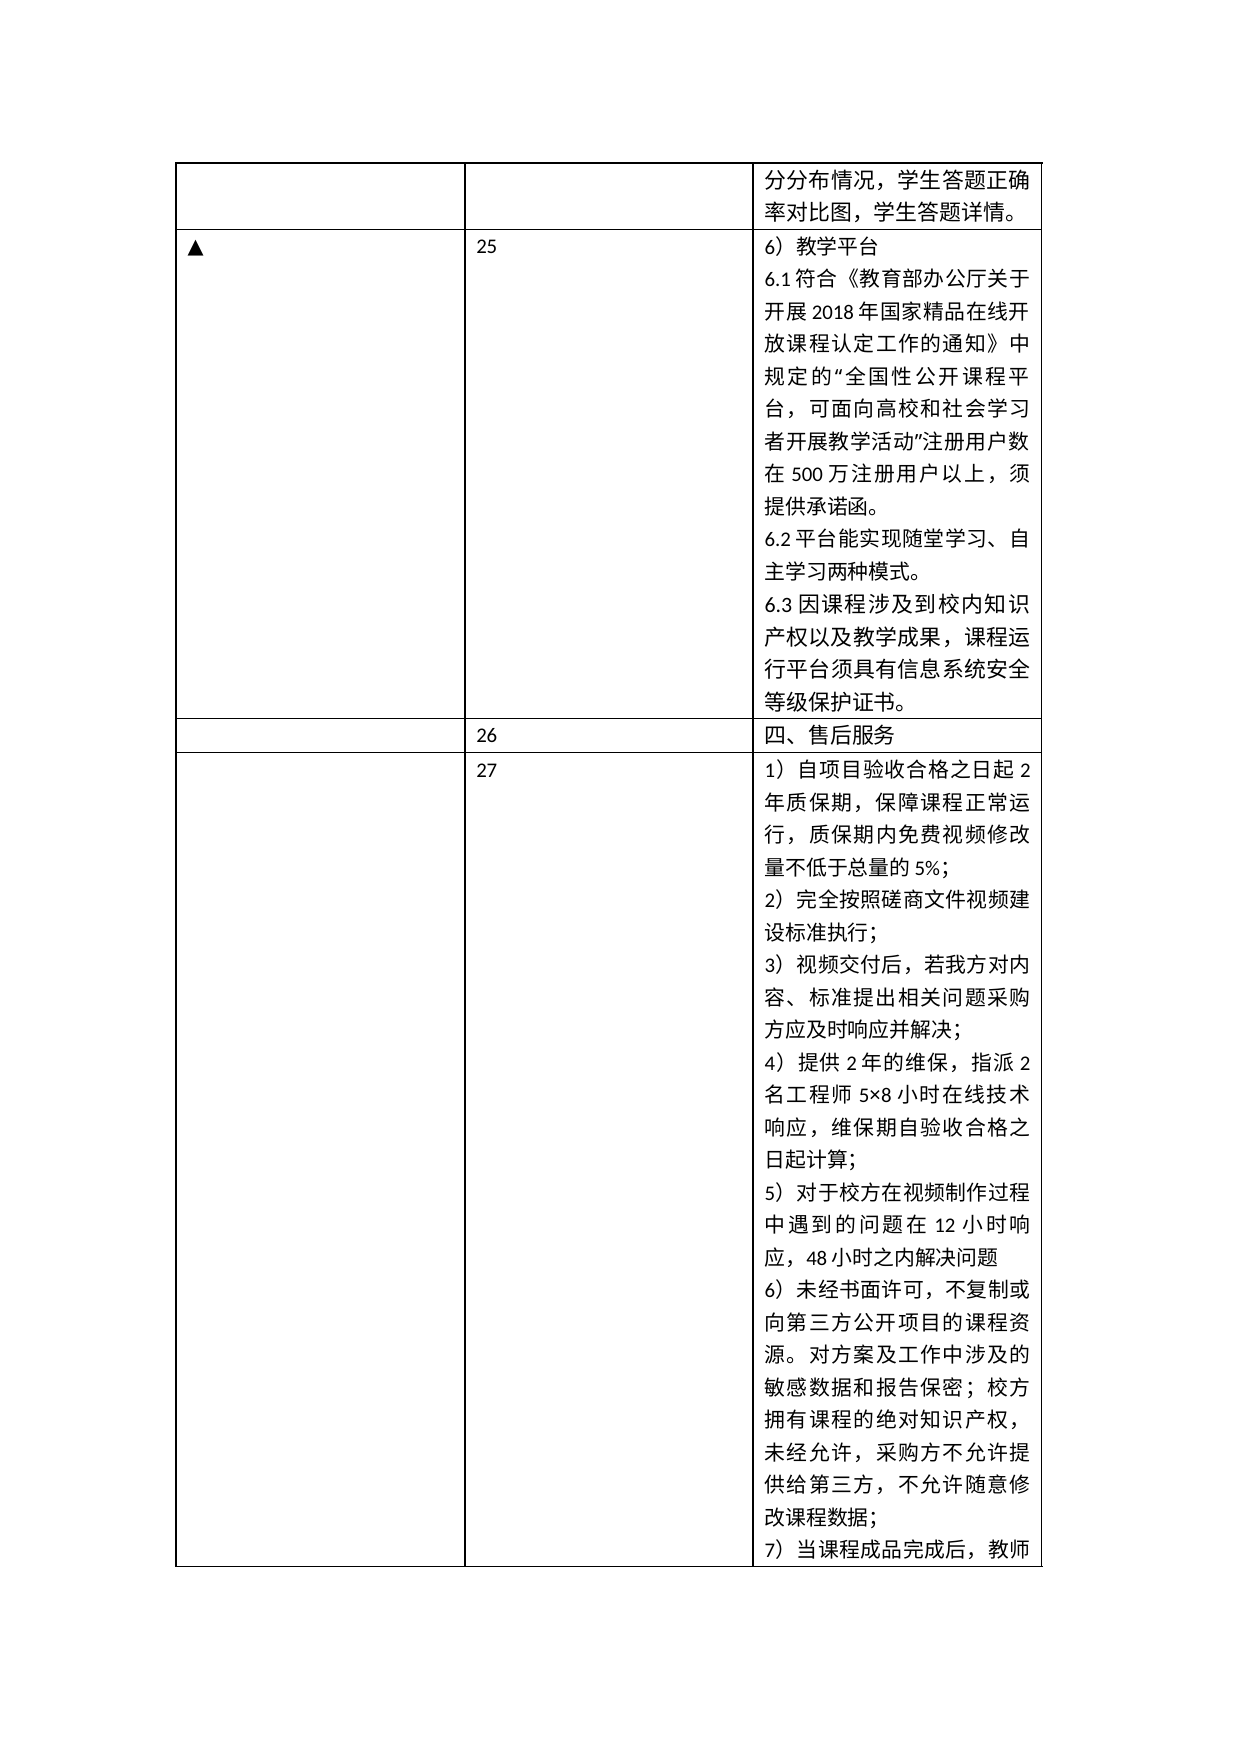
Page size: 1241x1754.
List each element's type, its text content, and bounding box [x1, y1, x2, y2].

table_cell 24 [466, 164, 752, 228]
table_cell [754, 753, 1041, 1566]
table_cell ▲ [177, 230, 464, 718]
table_cell [177, 753, 464, 1566]
table_cell [177, 164, 464, 228]
table_cell 26 [466, 719, 752, 752]
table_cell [754, 164, 1041, 228]
table_cell 27 [466, 753, 752, 1566]
table_cell 6）教学平台 6.1符合《教育部办公厅关于开展2018年国家精品在线开放课程认定工作的通知》中规定的“全国性公开课程平台，可面向高校和社会学习者开展教学活动”注册用户数在500万注册用户以上，须提供承诺函。 6.2平台能实现随堂学习、自主学习两种模式。 6.3因课程涉及到校内知识产权以及教学成果，课程运行平台须具有信息系统安全等级保护证书。 [754, 230, 1041, 718]
table_cell 四、售后服务 [754, 719, 1041, 752]
table_cell 25 [466, 230, 752, 718]
table_cell [177, 719, 464, 752]
